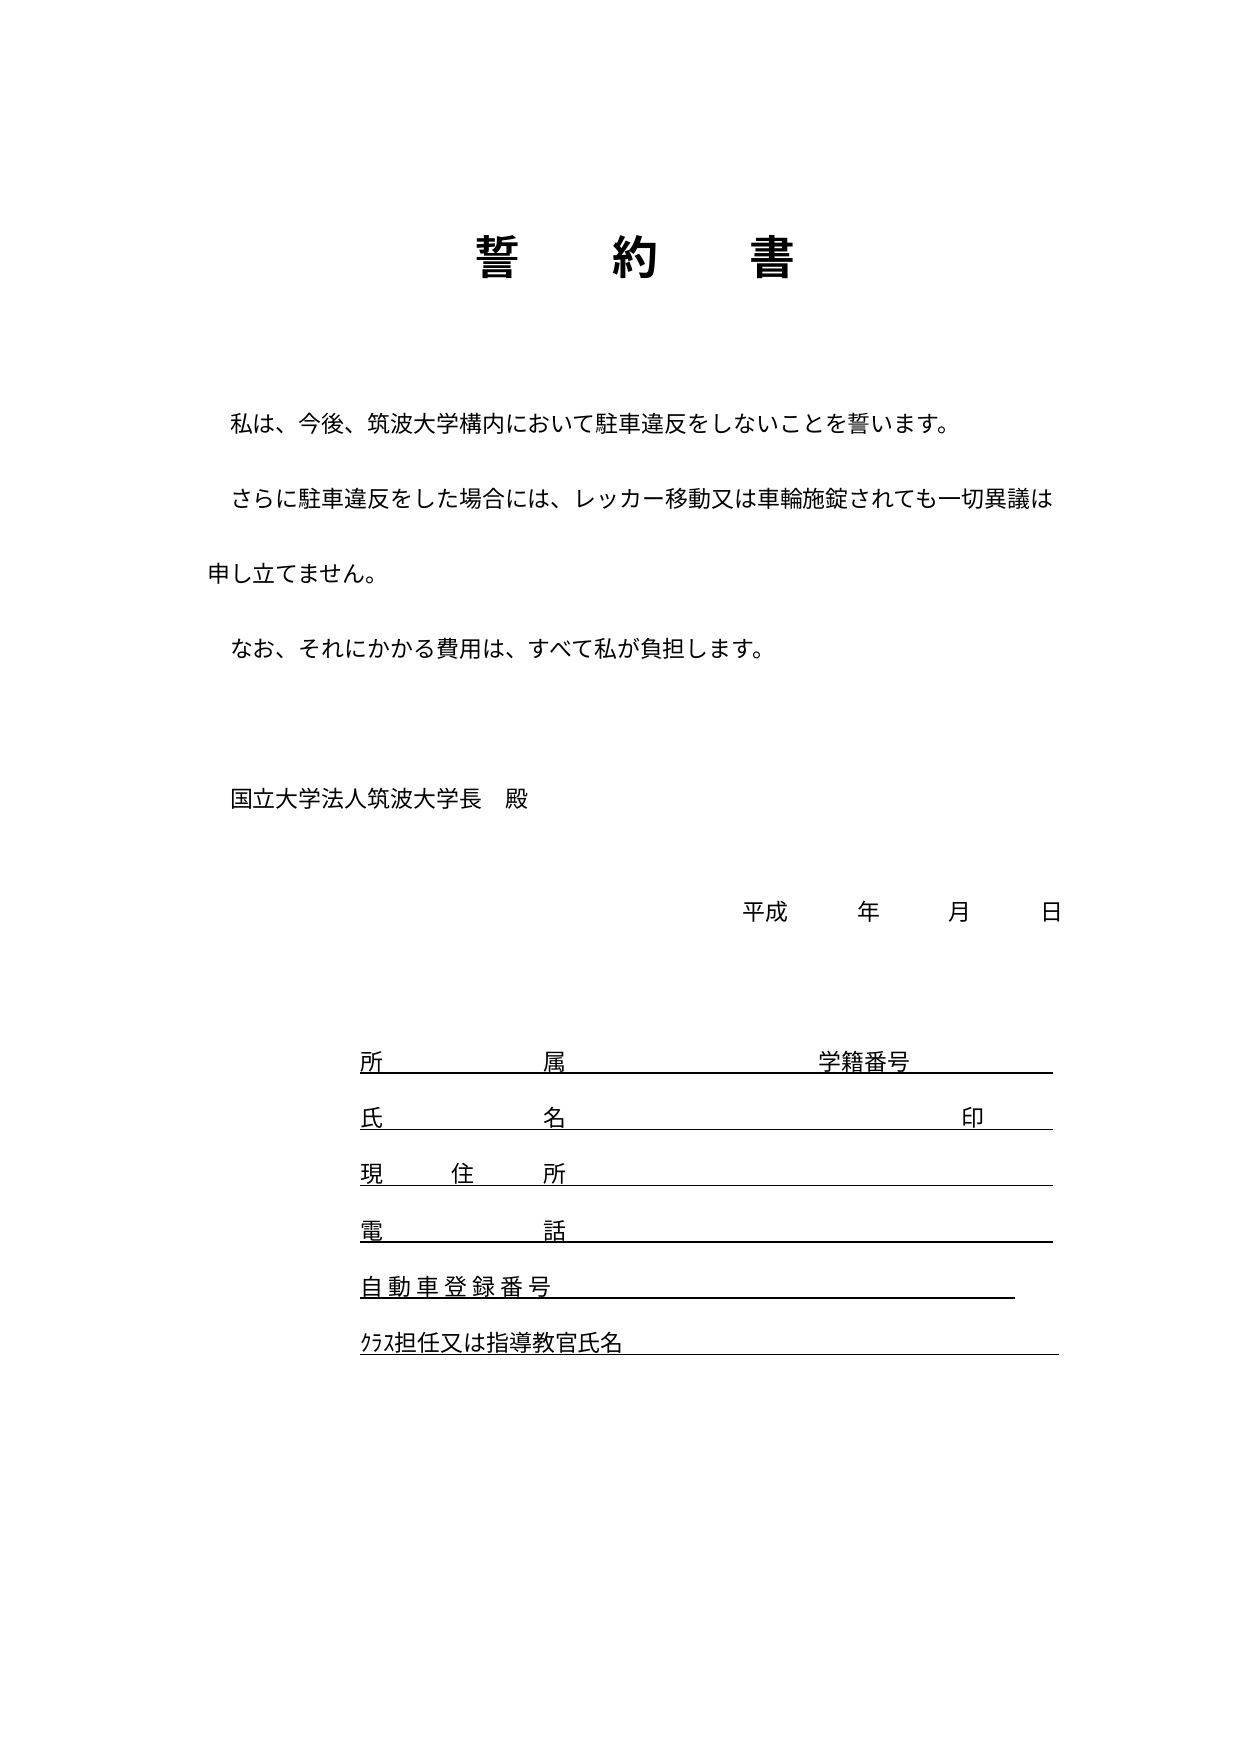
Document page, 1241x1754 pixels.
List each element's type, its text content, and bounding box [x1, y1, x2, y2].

text 所 属 学籍番号 [360, 1042, 1063, 1079]
text 国立大学法人筑波大学長 殿 [207, 779, 1063, 817]
text 私は、今後、筑波大学構内において駐車違反をしないことを誓います。 [207, 404, 1063, 442]
text 誓 約 書 [207, 217, 1063, 292]
text 氏 名 印 [360, 1098, 1063, 1136]
text 電 話 [360, 1211, 1063, 1248]
text さらに駐車違反をした場合には、レッカー移動又は車輪施錠されても一切異議は [207, 479, 1063, 517]
text なお、それにかかる費用は、すべて私が負担します。 [207, 629, 1063, 667]
text 現 住 所 [360, 1154, 1063, 1192]
text 平成 年 月 日 [207, 892, 1063, 929]
text ｸﾗｽ担任又は指導教官氏名 [360, 1323, 1063, 1361]
text 自 動 車 登 録 番 号 [360, 1267, 1063, 1304]
text 申し立てません。 [207, 554, 1063, 592]
